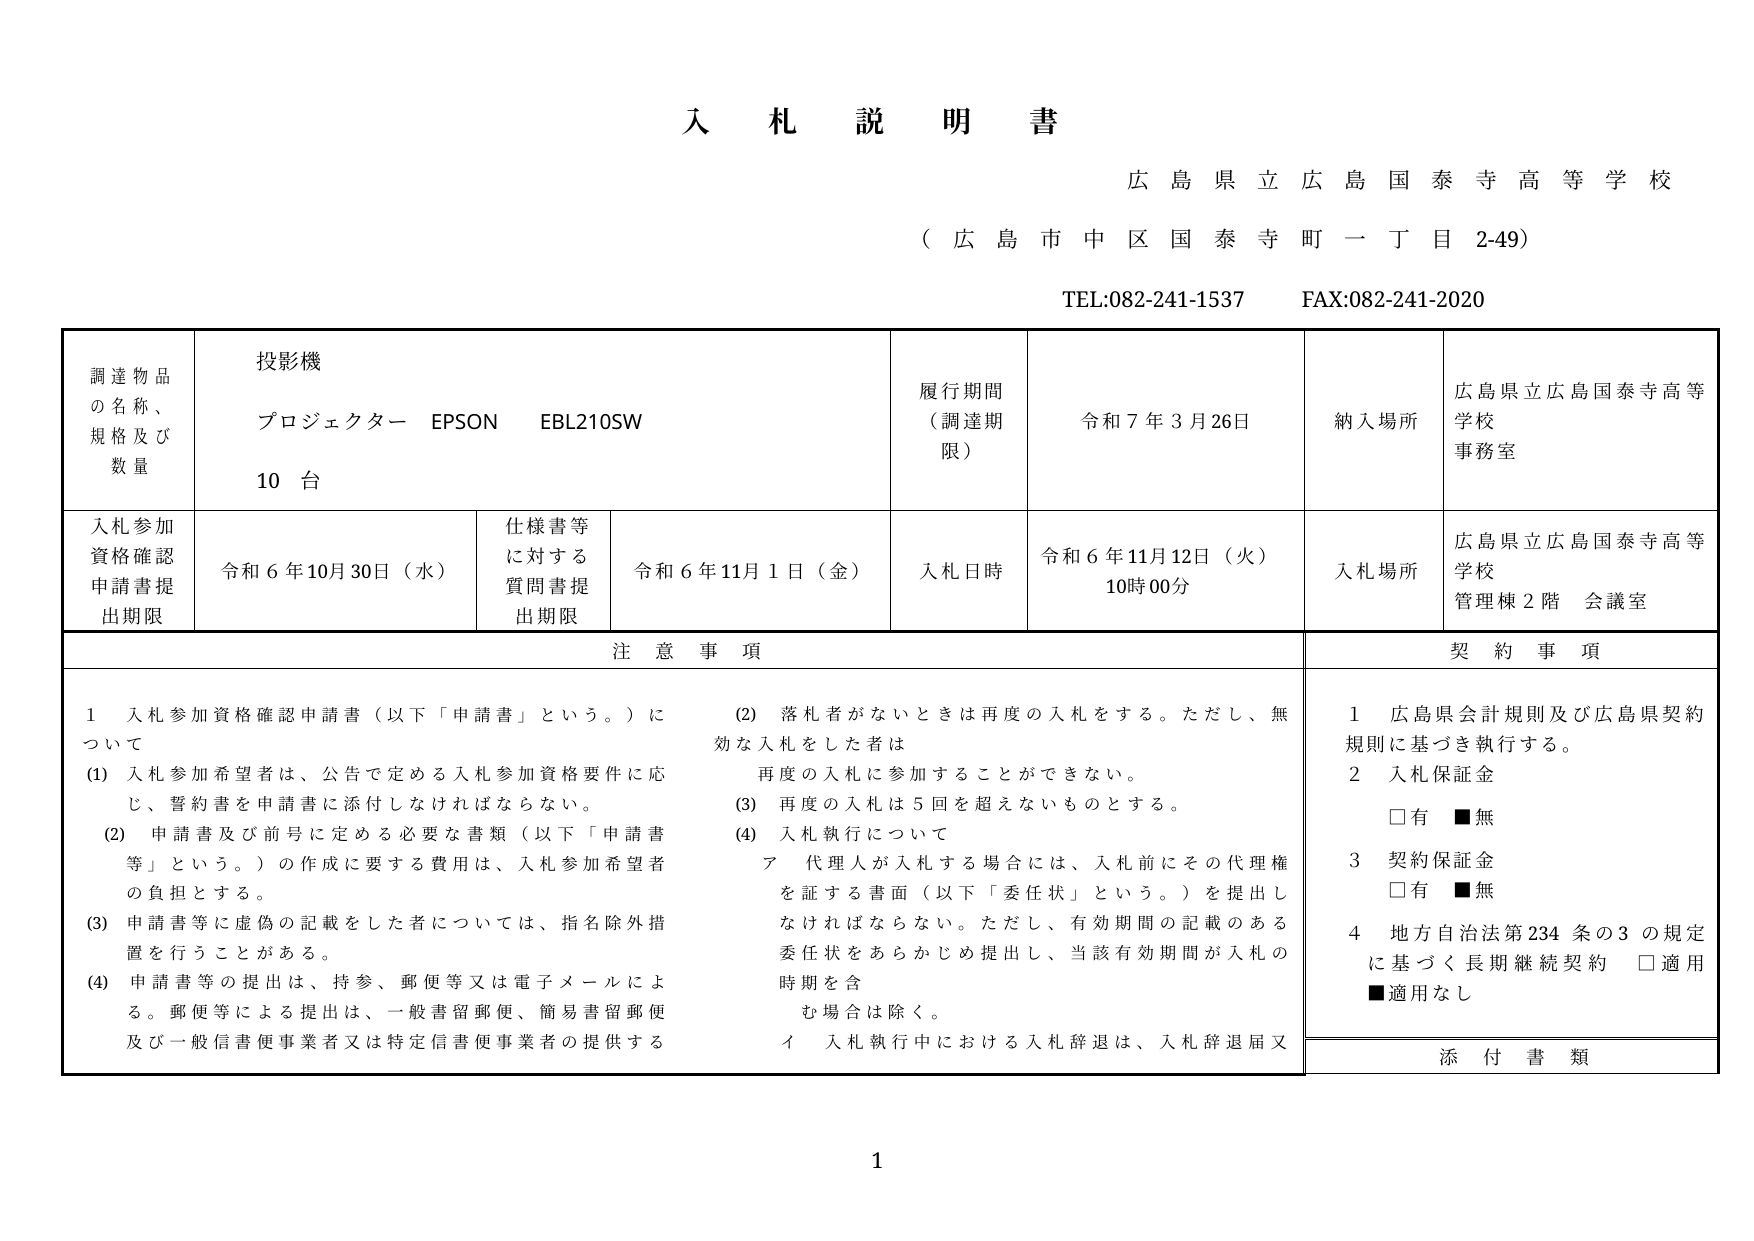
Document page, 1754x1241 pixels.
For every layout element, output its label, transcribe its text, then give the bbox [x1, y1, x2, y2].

table_cell 契 約 事 項 [1306, 633, 1717, 668]
text 広島県立広島国泰寺高等学校（広島市中区国泰寺町一丁目2-49） [770, 149, 1693, 268]
table_cell 広島県立広島国泰寺高等学校 管理棟２階 会議室 [1444, 511, 1717, 630]
table_header 投影機 プロジェクター EPSON EBL210SW 10台 [195, 331, 890, 510]
table_header 令和７年３月26日 [1028, 331, 1304, 510]
table_cell (2) 落札者がないときは再度の入札をする。ただし、無効な入札をした者は 再度の入札に参加することができない。 (3) 再度の入札は５回を超えないものとする。 (4) 入札執行について ア 代理人が入札する場合には、入札前にその代理権を証する書面（以下「委任状」という。）を提出しなければならない。ただし、有効期間の記載のある委任状をあらかじめ提出し、当該有効期間が入札の時期を含 む場合は除く。 イ 入札執行中における入札辞退は、入札辞退届又はその旨を記載した入札書を、入札執行者に直接提出すること。 ウ 入札執行中は、入札執行者が特に必要と認めた場合を除くほか入札室の出入を禁じる。 エ 入札執行中は、入札者の私語、放言等を禁じる。 オ 入札室には、入札に必要な者以外は入室してはならない。 ４ 契約書について (1) 落札者は、契約担当職員から交付された契約書に記名押印し、落札通知を受けた日から５日（広島県の休日を定める条例（平成元年広島県条例第 ２号）第１条第１項に規定する県の休日を除く。）以内に契約担当職員に提出しなければならない。ただし、やむを得ない場合は、この限りではない。 (2) 契約書は２通作成し、各自その１通を保有するものとする。 [682, 669, 1303, 1073]
table_cell １ 入札参加資格確認申請書（以下「申請書」という。）について (1) 入札参加希望者は、公告で定める入札参加資格要件に応じ、誓約書を申請書に添付しなければならない。 (2) 申請書及び前号に定める必要な書類（以下「申請書等」という。）の作成に要する費用は、入札参加希望者の負担とする。 (3) 申請書等に虚偽の記載をした者については、指名除外措置を行うことがある。 (4) 申請書等の提出は、持参、郵便等又は電子メールによる。郵便等による提出は、一般書留郵便、簡易書留郵便及び一般信書便事業者又は特定信書便事業者の提供するサービスでこれらに準じるものに限る。（民間宅配事業者のいわゆる「メール便」はこれに当たらない。） ２ 仕様書及び図面（以下「仕様書等」という。）について 仕様書等に対する質問がある場合は、上記仕様書等に対する質問書提出期限までに、持参、郵便等又は電子メールにより提出すること。 ３ 入札について (1) 次に該当する場合は、その入札は無効とする。 ア 入札に参加する者に必要な資格のない者が入札したとき。 イ 入札を取り消すことができる制限行為能力者の意思表示であるとき。 ウ 契約担当職員において定めた入札に関する条件に違反したとき。 エ 入札者が二以上の入札をしたとき。 オ 他人の代理人を兼ね、又は２人以上を代理して入札したとき。 カ 入札者が連合して入札したとき、その他入札に関して不正の行為があったとき。 キ 入札保証金が所定の額に満たないのに入札したとき。 ク 必要な記載事項を確認できない入札をしたとき。 ケ 再度の入札をした場合においてその入札が一であるとき。 コ 入札に際しての注意事項に違反した入札をしたとき。 [64, 669, 682, 1073]
table_header 履行期間 （調達期限） [891, 331, 1027, 510]
table_cell 入札参加資格確認申請書提出期限 [64, 511, 194, 630]
table_header 広島県立広島国泰寺高等学校 事務室 [1444, 331, 1717, 510]
table_cell 令和６年10月30日（水） [195, 511, 476, 630]
table_cell 添 付 書 類 [1306, 1040, 1717, 1073]
table_cell 令和６年11月12日（火） 10時00分 [1028, 511, 1304, 630]
table_header 調達物品の名称、規格及び数量 [64, 331, 194, 510]
table_header 納入場所 [1305, 331, 1443, 510]
table_cell １ 広島県会計規則及び広島県契約規則に基づき執行する。 ２ 入札保証金 □有 ■無 ３ 契約保証金 □有 ■無 ４ 地方自治法第234条の3の規定に基づく長期継続契約 □適用 ■適用なし [1306, 669, 1717, 1037]
text TEL:082-241-1537 FAX:082-241-2020 [504, 268, 1693, 328]
table_cell 注 意 事 項 [64, 633, 1303, 668]
table_cell 入札日時 [891, 511, 1027, 630]
table_cell 入札場所 [1305, 511, 1443, 630]
table_cell 令和６年11月１日（金） [611, 511, 890, 630]
text 入 札 説 明 書 [61, 89, 1693, 149]
table_cell 仕様書等に対する質問書提出期限 [477, 511, 610, 630]
